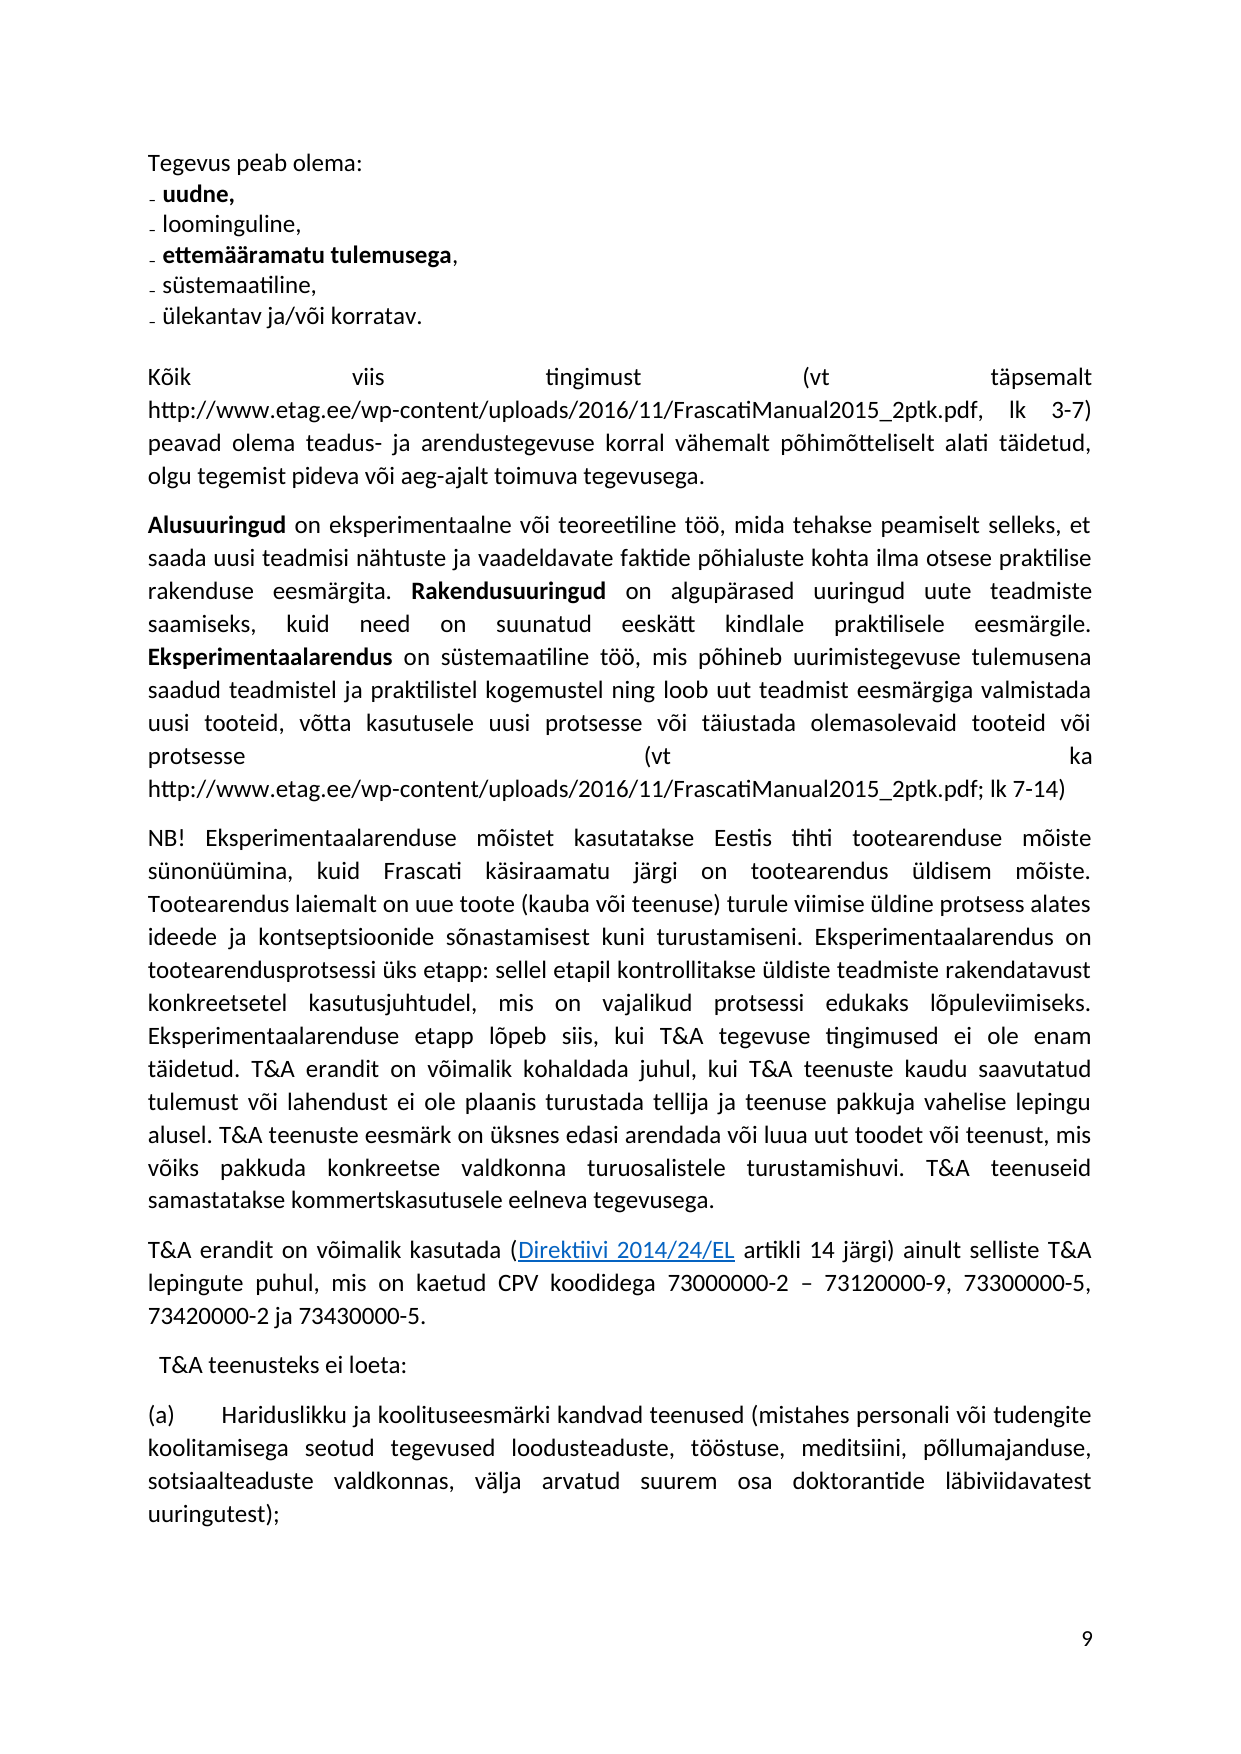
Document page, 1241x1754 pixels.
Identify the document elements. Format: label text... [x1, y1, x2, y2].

text ₋ süstemaatiline, [148, 270, 1093, 300]
text ₋ loominguline, [148, 209, 1093, 239]
text (a) Hariduslikku ja koolituseesmärki kandvad teenused (mistahes personali või tudengite koolitamisega seotud tegevused loodusteaduste, tööstuse, meditsiini, põllumajanduse, sotsiaalteaduste valdkonnas, välja arvatud suurem osa doktorantide läbiviidavatest uuringutest); [148, 1399, 1093, 1528]
text NB! Eksperimentaalarenduse mõistet kasutatakse Eestis tihti tootearenduse mõiste sünonüümina, kuid Frascati käsiraamatu järgi on tootearendus üldisem mõiste. Tootearendus laiemalt on uue toote (kauba või teenuse) turule viimise üldine protsess alates ideede ja kontseptsioonide sõnastamisest kuni turustamiseni. Eksperimentaalarendus on tootearendusprotsessi üks etapp: sellel etapil kontrollitakse üldiste teadmiste rakendatavust konkreetsetel kasutusjuhtudel, mis on vajalikud protsessi edukaks lõpuleviimiseks. Eksperimentaalarenduse etapp lõpeb siis, kui T&A tegevuse tingimused ei ole enam täidetud. T&A erandit on võimalik kohaldada juhul, kui T&A teenuste kaudu saavutatud tulemust või lahendust ei ole plaanis turustada tellija ja teenuse pakkuja vahelise lepingu alusel. T&A teenuste eesmärk on üksnes edasi arendada või luua uut toodet või teenust, mis võiks pakkuda konkreetse valdkonna turuosalistele turustamishuvi. T&A teenuseid samastatakse kommertskasutusele eelneva tegevusega. [148, 822, 1093, 1215]
text Kõik viis tingimust (vt täpsemalt http://www.etag.ee/wp-content/uploads/2016/11/FrascatiManual2015_2ptk.pdf, lk 3-7) peavad olema teadus- ja arendustegevuse korral vähemalt põhimõtteliselt alati täidetud, olgu tegemist pideva või aeg-ajalt toimuva tegevusega. [148, 361, 1093, 491]
text ₋ ettemääramatu tulemusega, [148, 239, 1093, 270]
text T&A teenusteks ei loeta: [148, 1349, 1093, 1380]
text Tegevus peab olema: [148, 148, 1093, 178]
text ₋ uudne, [148, 178, 1093, 209]
text T&A erandit on võimalik kasutada (Direktiivi 2014/24/EL artikli 14 järgi) ainult selliste T&A lepingute puhul, mis on kaetud CPV koodidega 73000000-2 – 73120000-9, 73300000-5, 73420000-2 ja 73430000-5. [148, 1234, 1093, 1331]
text Alusuuringud on eksperimentaalne või teoreetiline töö, mida tehakse peamiselt selleks, et saada uusi teadmisi nähtuste ja vaadeldavate faktide põhialuste kohta ilma otsese praktilise rakenduse eesmärgita. Rakendusuuringud on algupärased uuringud uute teadmiste saamiseks, kuid need on suunatud eeskätt kindlale praktilisele eesmärgile. Eksperimentaalarendus on süstemaatiline töö, mis põhineb uurimistegevuse tulemusena saadud teadmistel ja praktilistel kogemustel ning loob uut teadmist eesmärgiga valmistada uusi tooteid, võtta kasutusele uusi protsesse või täiustada olemasolevaid tooteid või protsesse (vt ka http://www.etag.ee/wp-content/uploads/2016/11/FrascatiManual2015_2ptk.pdf; lk 7-14) [148, 509, 1093, 803]
text ₋ ülekantav ja/või korratav. [148, 300, 1093, 331]
